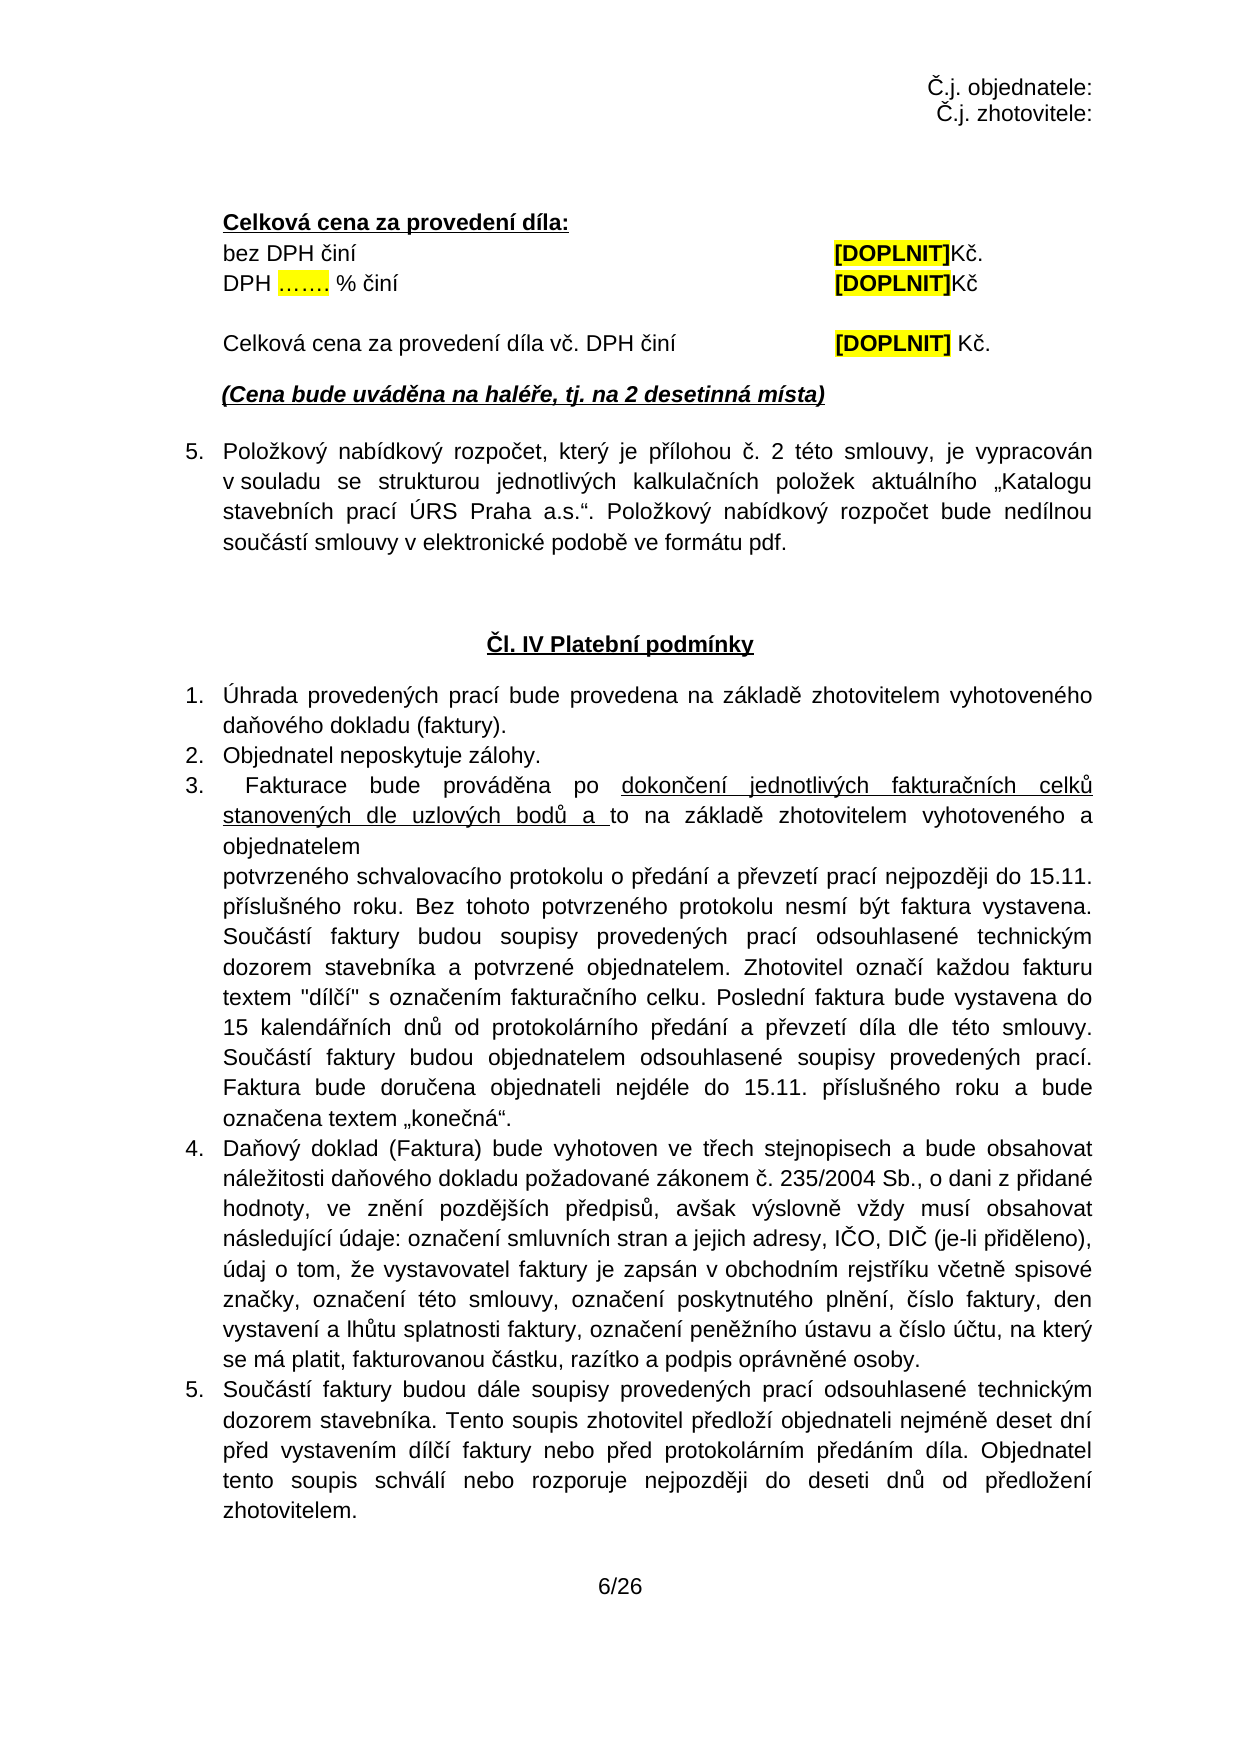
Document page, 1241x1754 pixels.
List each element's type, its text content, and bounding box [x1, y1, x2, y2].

text (Cena bude uváděna na haléře, tj. na 2 desetinná místa) [148, 381, 1093, 408]
list bez DPH činí [DOPLNIT]Kč. [223, 239, 1093, 266]
list Celková cena za provedení díla: [223, 209, 1093, 236]
list Položkový nabídkový rozpočet, který je přílohou č. 2 této smlouvy, je vypracován v souladu se strukturou jednotlivých kalkulačních položek aktuálního „Katalogu stavebních prací ÚRS Praha a.s.“. Položkový nabídkový rozpočet bude nedílnou součástí smlouvy v elektronické podobě ve formátu pdf. [185, 438, 1093, 555]
list Daňový doklad (Faktura) bude vyhotoven ve třech stejnopisech a bude obsahovat náležitosti daňového dokladu požadované zákonem č. 235/2004 Sb., o dani z přidané hodnoty, ve znění pozdějších předpisů, avšak výslovně vždy musí obsahovat následující údaje: označení smluvních stran a jejich adresy, IČO, DIČ (je-li přiděleno), údaj o tom, že vystavovatel faktury je zapsán v obchodním rejstříku včetně spisové značky, označení této smlouvy, označení poskytnutého plnění, číslo faktury, den vystavení a lhůtu splatnosti faktury, označení peněžního ústavu a číslo účtu, na který se má platit, fakturovanou částku, razítko a podpis oprávněné osoby. [185, 1135, 1093, 1372]
list Objednatel neposkytuje zálohy. [185, 742, 1093, 768]
list Součástí faktury budou dále soupisy provedených prací odsouhlasené technickým dozorem stavebníka. Tento soupis zhotovitel předloží objednateli nejméně deset dní před vystavením dílčí faktury nebo před protokolárním předáním díla. Objednatel tento soupis schválí nebo rozporuje nejpozději do deseti dnů od předložení zhotovitelem. [185, 1376, 1093, 1523]
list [223, 330, 835, 357]
list Fakturace bude prováděna po dokončení jednotlivých fakturačních celků stanovených dle uzlových bodů a to na základě zhotovitelem vyhotoveného a objednatelem potvrzeného schvalovacího protokolu o předání a převzetí prací nejpozději do 15.11. příslušného roku. Bez tohoto potvrzeného protokolu nesmí být faktura vystavena. Součástí faktury budou soupisy provedených prací odsouhlasené technickým dozorem stavebníka a potvrzené objednatelem. Zhotovitel označí každou fakturu textem "dílčí" s označením fakturačního celku. Poslední faktura bude vystavena do 15 kalendářních dnů od protokolárního předání a převzetí díla dle této smlouvy. Součástí faktury budou objednatelem odsouhlasené soupisy provedených prací. Faktura bude doručena objednateli nejdéle do 15.11. příslušného roku a bude označena textem „konečná“. [185, 772, 1093, 1131]
text Čl. IV Platební podmínky [148, 631, 1093, 657]
list DPH ……. % činí [DOPLNIT]Kč [223, 270, 1093, 326]
list Úhrada provedených prací bude provedena na základě zhotovitelem vyhotoveného daňového dokladu (faktury). [185, 682, 1093, 738]
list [951, 330, 1093, 357]
